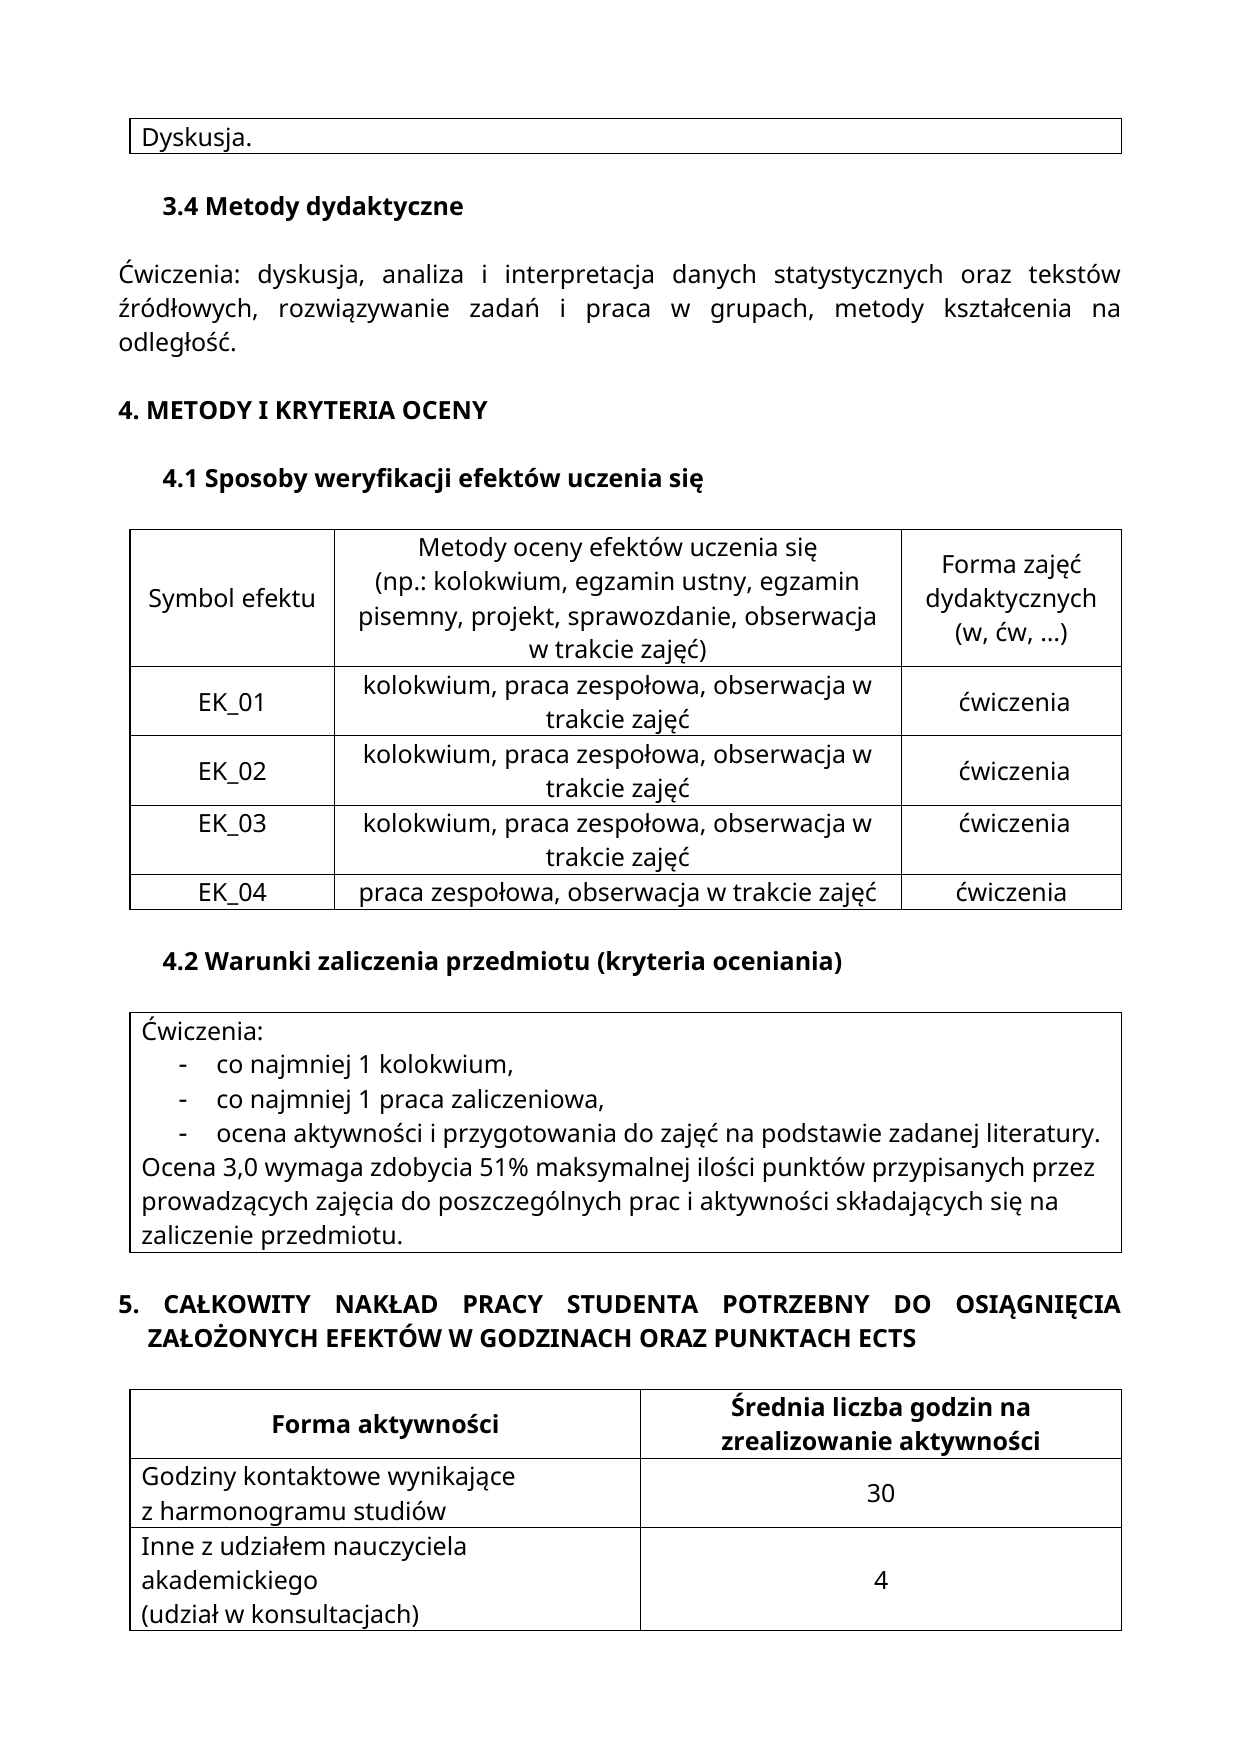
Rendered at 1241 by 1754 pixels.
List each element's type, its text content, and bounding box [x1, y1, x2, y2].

text 3.4 Metody dydaktyczne [162, 188, 1122, 222]
table_cell EK_04 [131, 875, 334, 909]
text 5. CAŁKOWITY NAKŁAD PRACY STUDENTA POTRZEBNY DO OSIĄGNIĘCIA ZAŁOŻONYCH EFEKTÓW W GODZINACH ORAZ PUNKTACH ECTS [118, 1287, 1122, 1355]
table_cell 4 [641, 1528, 1121, 1630]
table_header Średnia liczba godzin na zrealizowanie aktywności [641, 1390, 1121, 1458]
table_cell Godziny kontaktowe wynikające z harmonogramu studiów [131, 1459, 640, 1527]
text Ćwiczenia: dyskusja, analiza i interpretacja danych statystycznych oraz tekstów źródłowych, rozwiązywanie zadań i praca w grupach, metody kształcenia na odległość. [118, 256, 1122, 359]
table_cell EK_01 [131, 667, 334, 735]
table_cell ćwiczenia [902, 806, 1121, 874]
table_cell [131, 119, 1121, 153]
table_cell 30 [641, 1459, 1121, 1527]
table_cell kolokwium, praca zespołowa, obserwacja w trakcie zajęć [335, 806, 901, 874]
table_cell Inne z udziałem nauczyciela akademickiego (udział w konsultacjach) [131, 1528, 640, 1630]
table_cell kolokwium, praca zespołowa, obserwacja w trakcie zajęć [335, 736, 901, 804]
table_header Metody oceny efektów uczenia się (np.: kolokwium, egzamin ustny, egzamin pisemny, projekt, sprawozdanie, obserwacja w trakcie zajęć) [335, 530, 901, 666]
table_cell ćwiczenia [902, 736, 1121, 804]
table_header Symbol efektu [131, 530, 334, 666]
table_header Forma zajęć dydaktycznych (w, ćw, …) [902, 530, 1121, 666]
table_cell kolokwium, praca zespołowa, obserwacja w trakcie zajęć [335, 667, 901, 735]
table_cell ćwiczenia [902, 667, 1121, 735]
text 4.1 Sposoby weryfikacji efektów uczenia się [162, 461, 1122, 495]
table_cell ćwiczenia [902, 875, 1121, 909]
table_cell EK_02 [131, 736, 334, 804]
table_header Forma aktywności [131, 1390, 640, 1458]
table_cell EK_03 [131, 806, 334, 874]
table_header Ćwiczenia: co najmniej 1 kolokwium, co najmniej 1 praca zaliczeniowa, ocena aktywności i przygotowania do zajęć na podstawie zadanej literatury. Ocena 3,0 wymaga zdobycia 51% maksymalnej ilości punktów przypisanych przez prowadzących zajęcia do poszczególnych prac i aktywności składających się na zaliczenie przedmiotu. [131, 1013, 1121, 1252]
text 4. METODY I KRYTERIA OCENY [118, 393, 1122, 427]
text 4.2 Warunki zaliczenia przedmiotu (kryteria oceniania) [162, 944, 1122, 978]
table_cell praca zespołowa, obserwacja w trakcie zajęć [335, 875, 901, 909]
